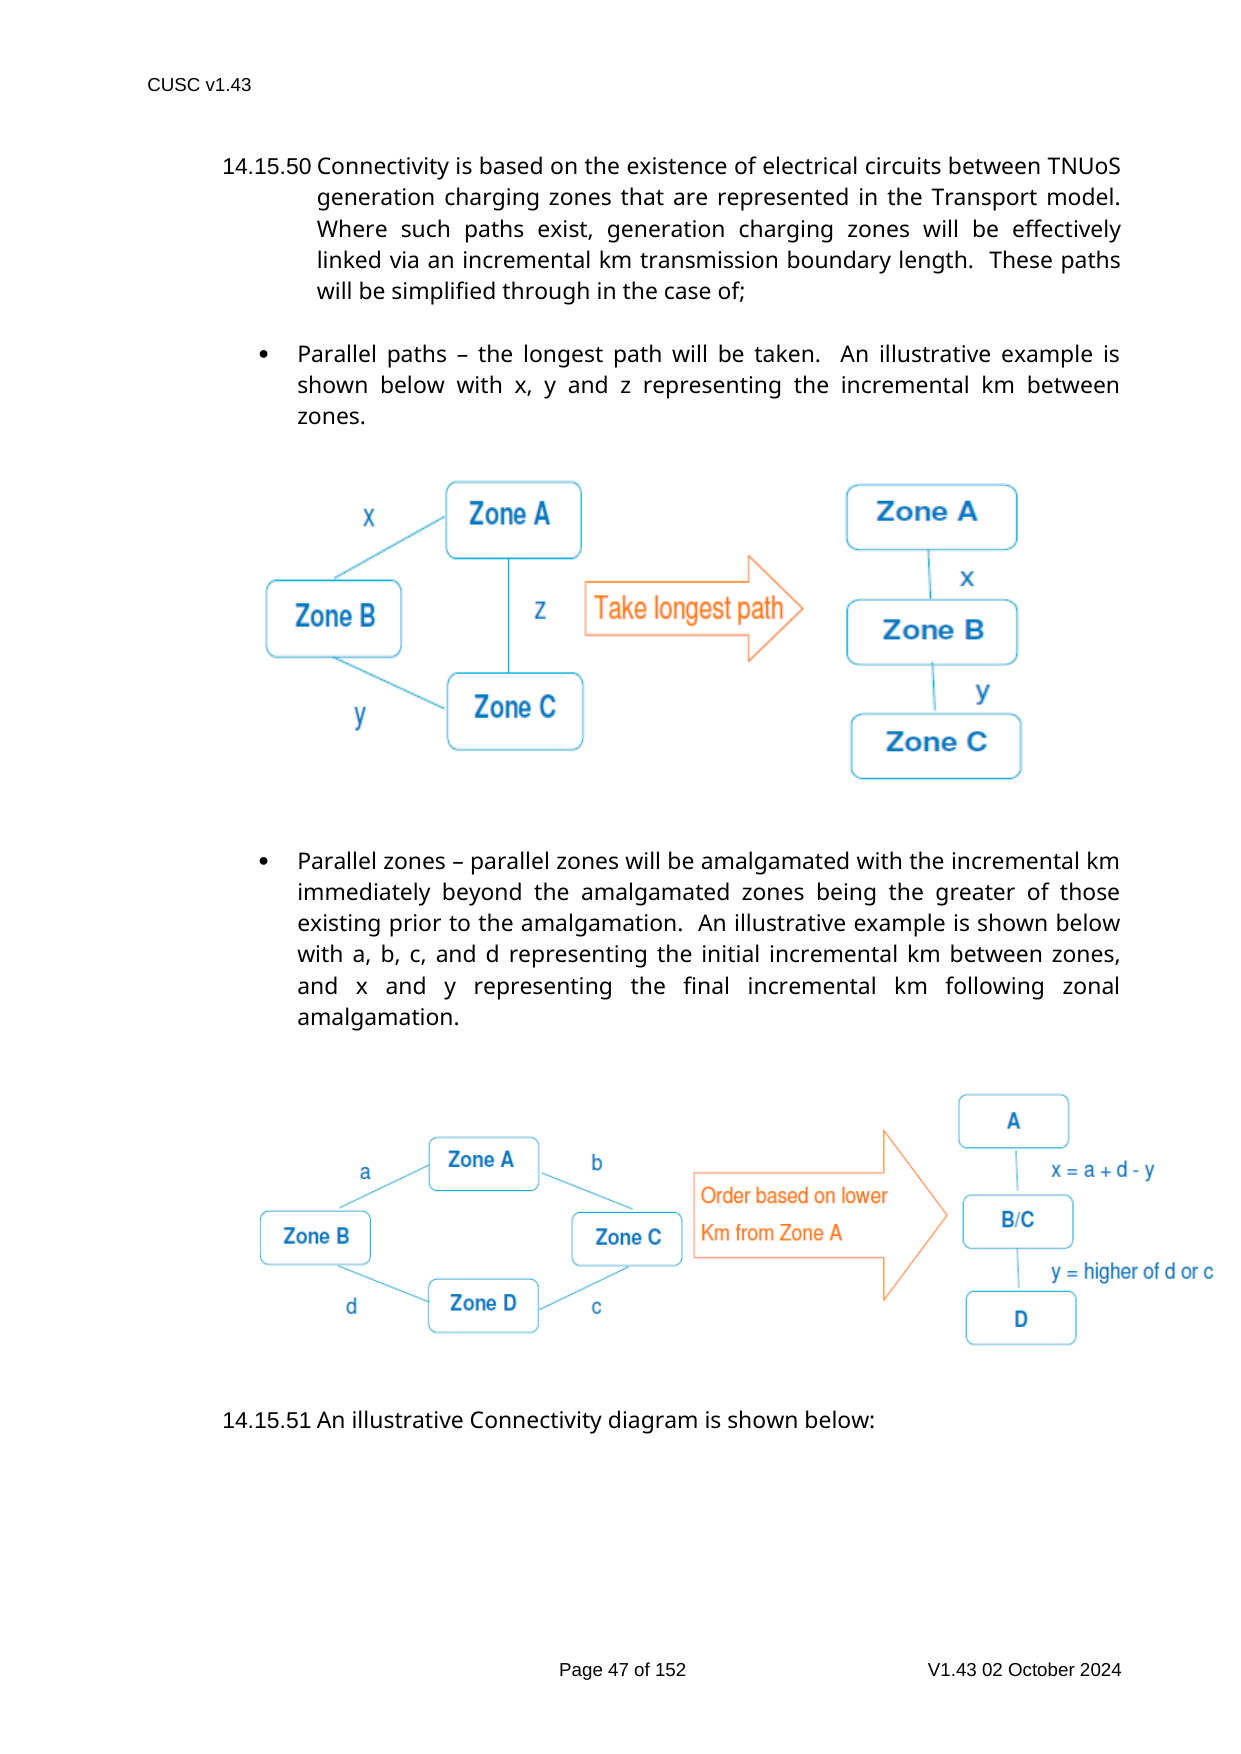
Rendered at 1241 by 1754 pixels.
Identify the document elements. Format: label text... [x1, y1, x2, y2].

list An illustrative Connectivity diagram is shown below: [222, 1404, 1121, 1435]
picture [259, 1063, 1223, 1373]
picture [259, 462, 1054, 814]
list Parallel zones – parallel zones will be amalgamated with the incremental km immediately beyond the amalgamated zones being the greater of those existing prior to the amalgamation. An illustrative example is shown below with a, b, c, and d representing the initial incremental km between zones, and x and y representing the final incremental km following zonal amalgamation. [259, 844, 1121, 1032]
list Connectivity is based on the existence of electrical circuits between TNUoS generation charging zones that are represented in the Transport model. Where such paths exist, generation charging zones will be effectively linked via an incremental km transmission boundary length. These paths will be simplified through in the case of; [222, 150, 1121, 306]
list Parallel paths – the longest path will be taken. An illustrative example is shown below with x, y and z representing the incremental km between zones. [259, 337, 1121, 431]
